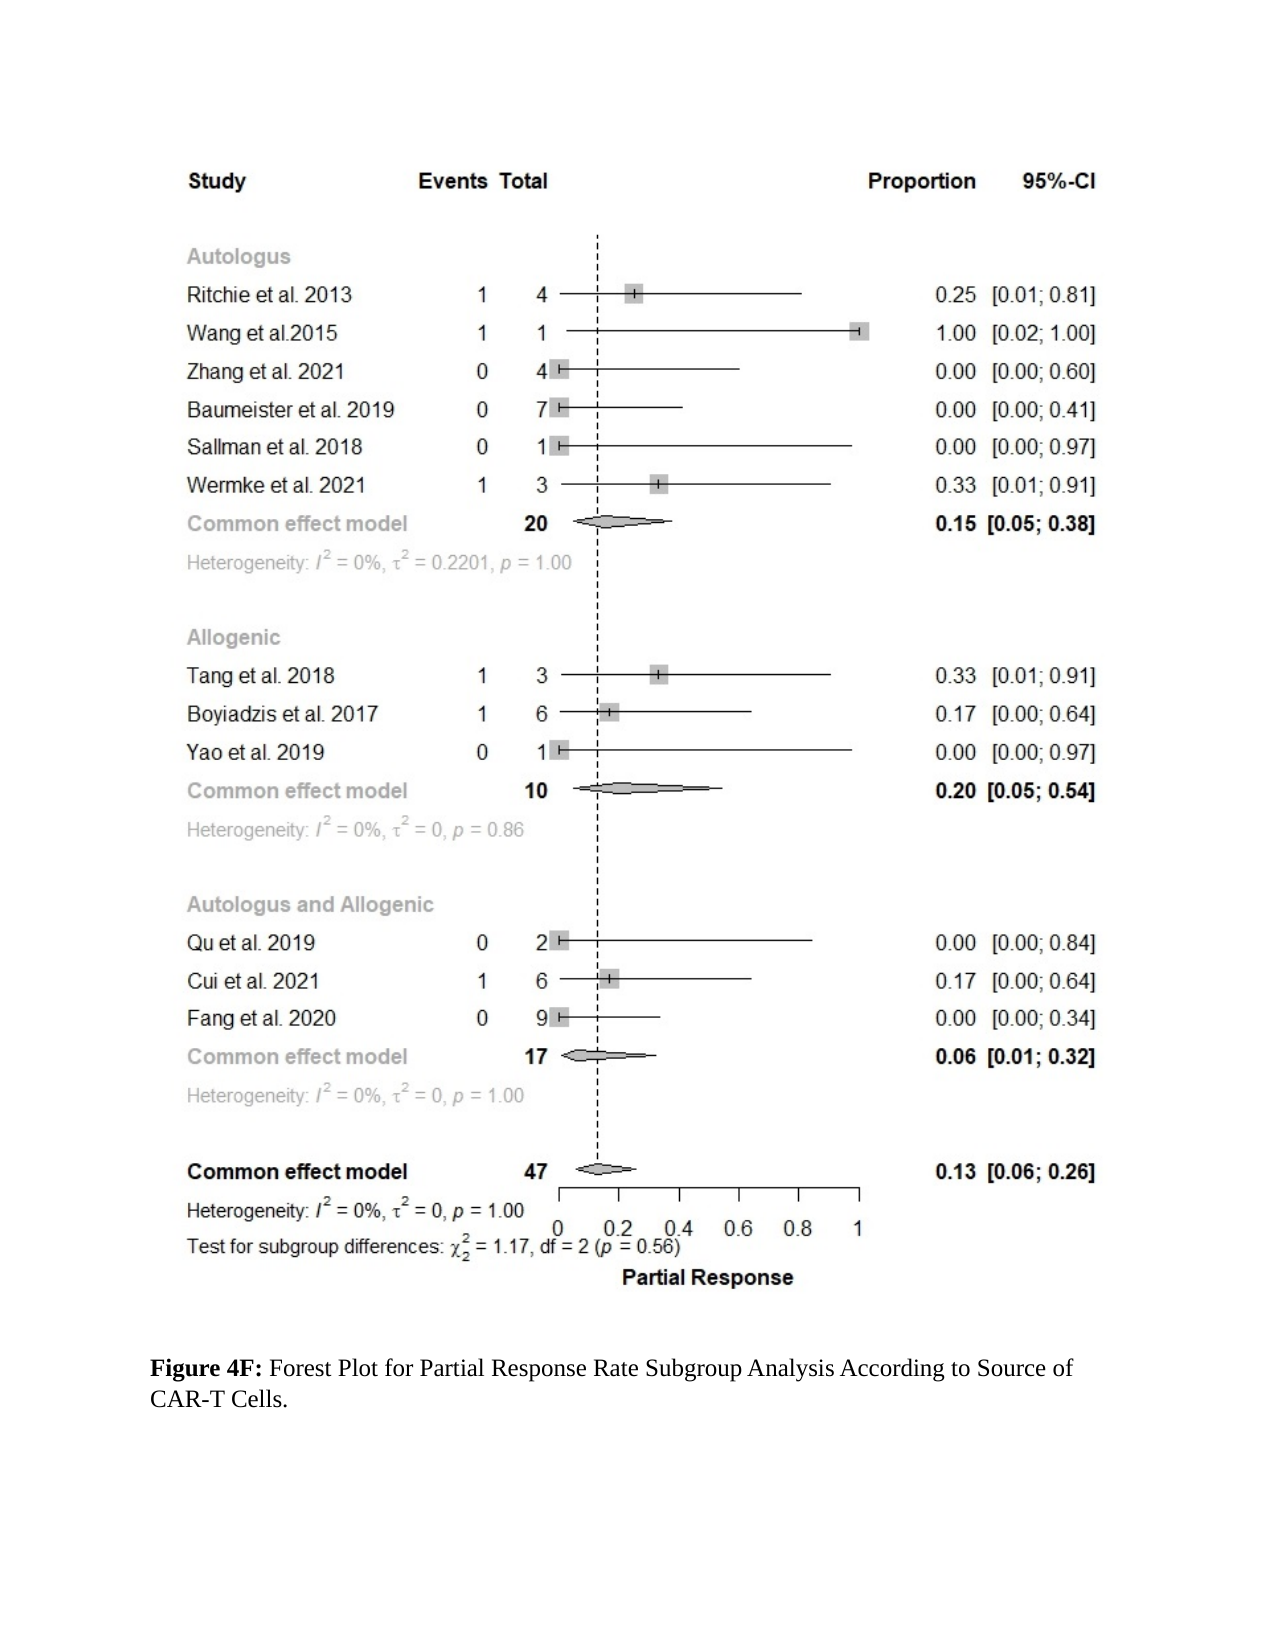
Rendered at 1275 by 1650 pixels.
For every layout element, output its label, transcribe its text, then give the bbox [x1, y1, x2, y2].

text Figure 4F: Forest Plot for Partial Response Rate Subgroup Analysis According to Source of CAR-T Cells. [150, 1353, 1125, 1412]
picture [150, 150, 1125, 1334]
